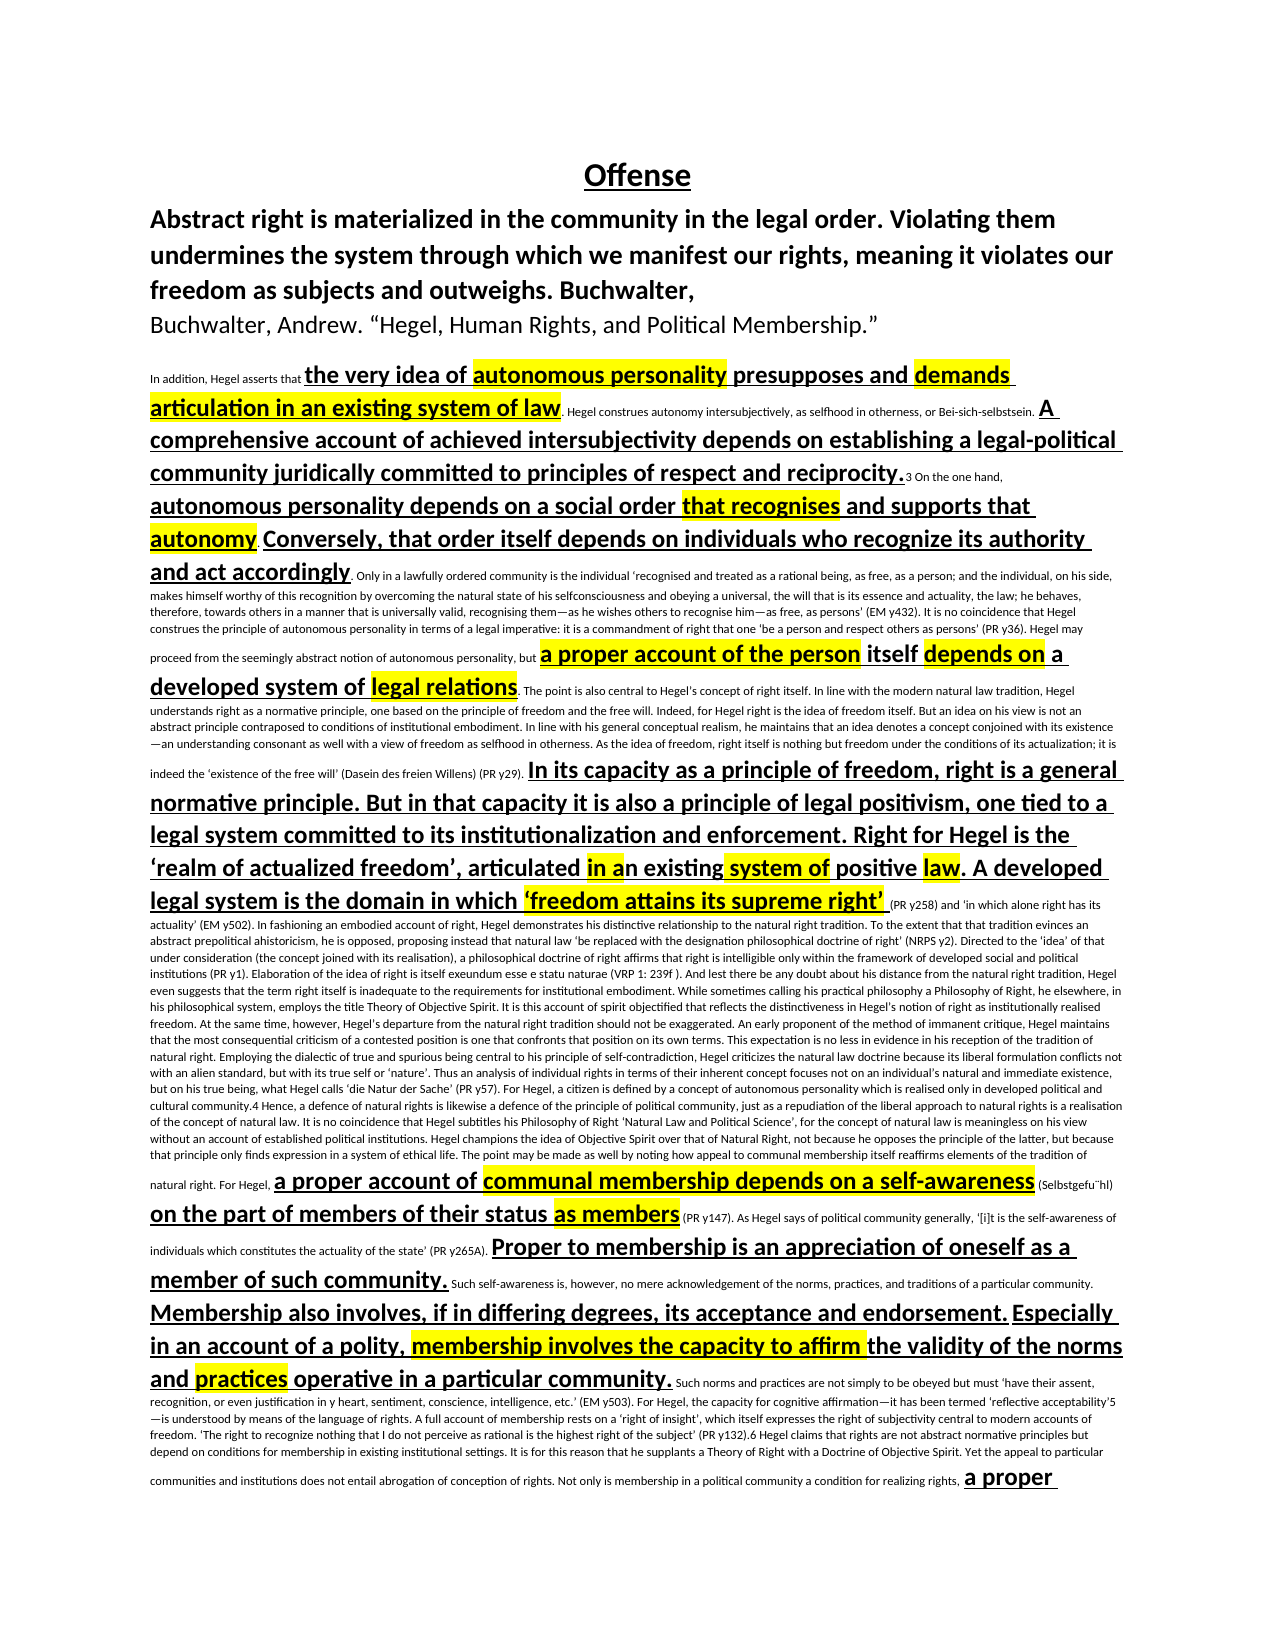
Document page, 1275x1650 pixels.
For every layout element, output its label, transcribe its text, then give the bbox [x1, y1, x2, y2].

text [150, 359, 1125, 1492]
subtitle Abstract right is materialized in the community in the legal order. Violating them undermines the system through which we manifest our rights, meaning it violates our freedom as subjects and outweighs. Buchwalter, [150, 202, 1125, 307]
subtitle Offense [150, 154, 1125, 195]
text Buchwalter, Andrew. “Hegel, Human Rights, and Political Membership.” [150, 309, 1125, 340]
